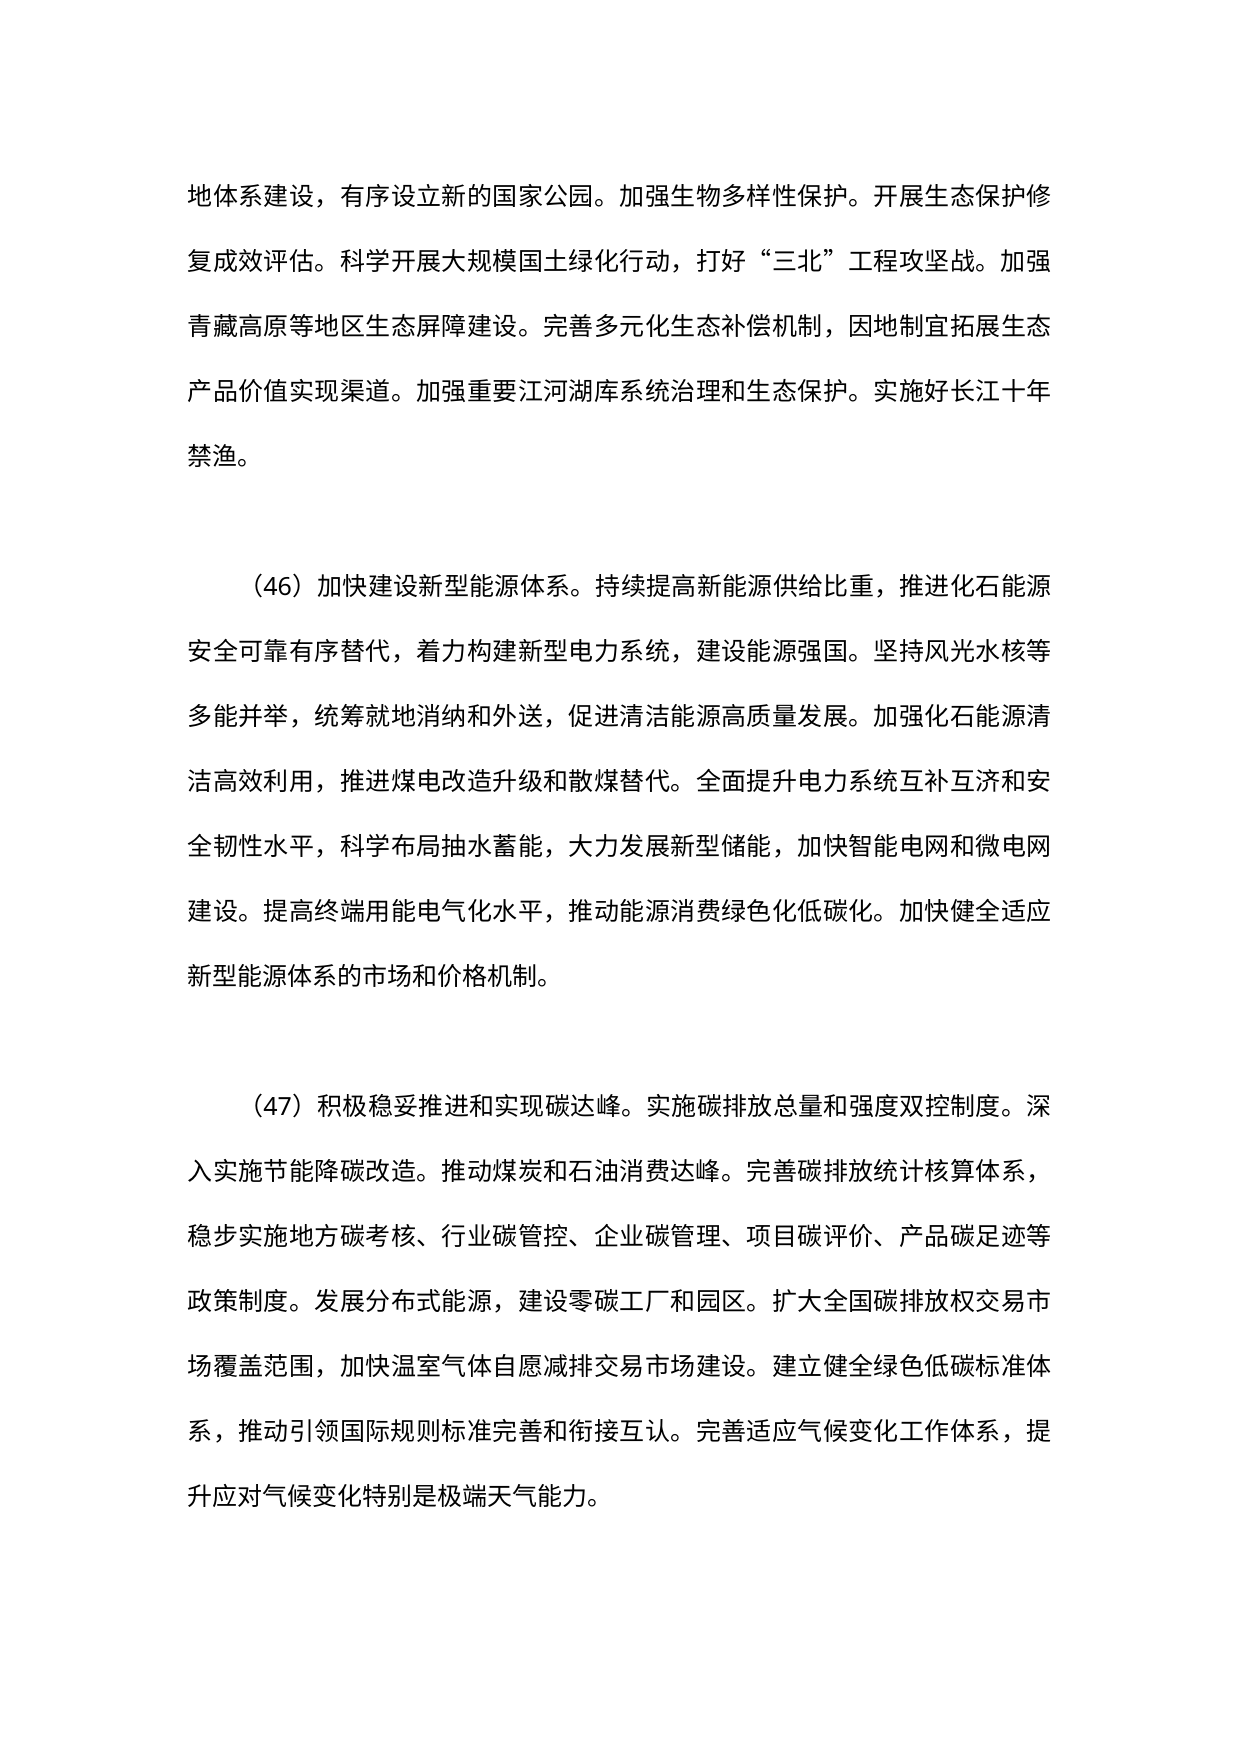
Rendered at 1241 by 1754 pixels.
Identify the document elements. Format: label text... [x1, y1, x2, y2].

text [187, 162, 1053, 487]
text （46）加快建设新型能源体系。持续提高新能源供给比重，推进化石能源安全可靠有序替代，着力构建新型电力系统，建设能源强国。坚持风光水核等多能并举，统筹就地消纳和外送，促进清洁能源高质量发展。加强化石能源清洁高效利用，推进煤电改造升级和散煤替代。全面提升电力系统互补互济和安全韧性水平，科学布局抽水蓄能，大力发展新型储能，加快智能电网和微电网建设。提高终端用能电气化水平，推动能源消费绿色化低碳化。加快健全适应新型能源体系的市场和价格机制。 [187, 552, 1053, 1007]
text （47）积极稳妥推进和实现碳达峰。实施碳排放总量和强度双控制度。深入实施节能降碳改造。推动煤炭和石油消费达峰。完善碳排放统计核算体系，稳步实施地方碳考核、行业碳管控、企业碳管理、项目碳评价、产品碳足迹等政策制度。发展分布式能源，建设零碳工厂和园区。扩大全国碳排放权交易市场覆盖范围，加快温室气体自愿减排交易市场建设。建立健全绿色低碳标准体系，推动引领国际规则标准完善和衔接互认。完善适应气候变化工作体系，提升应对气候变化特别是极端天气能力。 [187, 1072, 1053, 1527]
